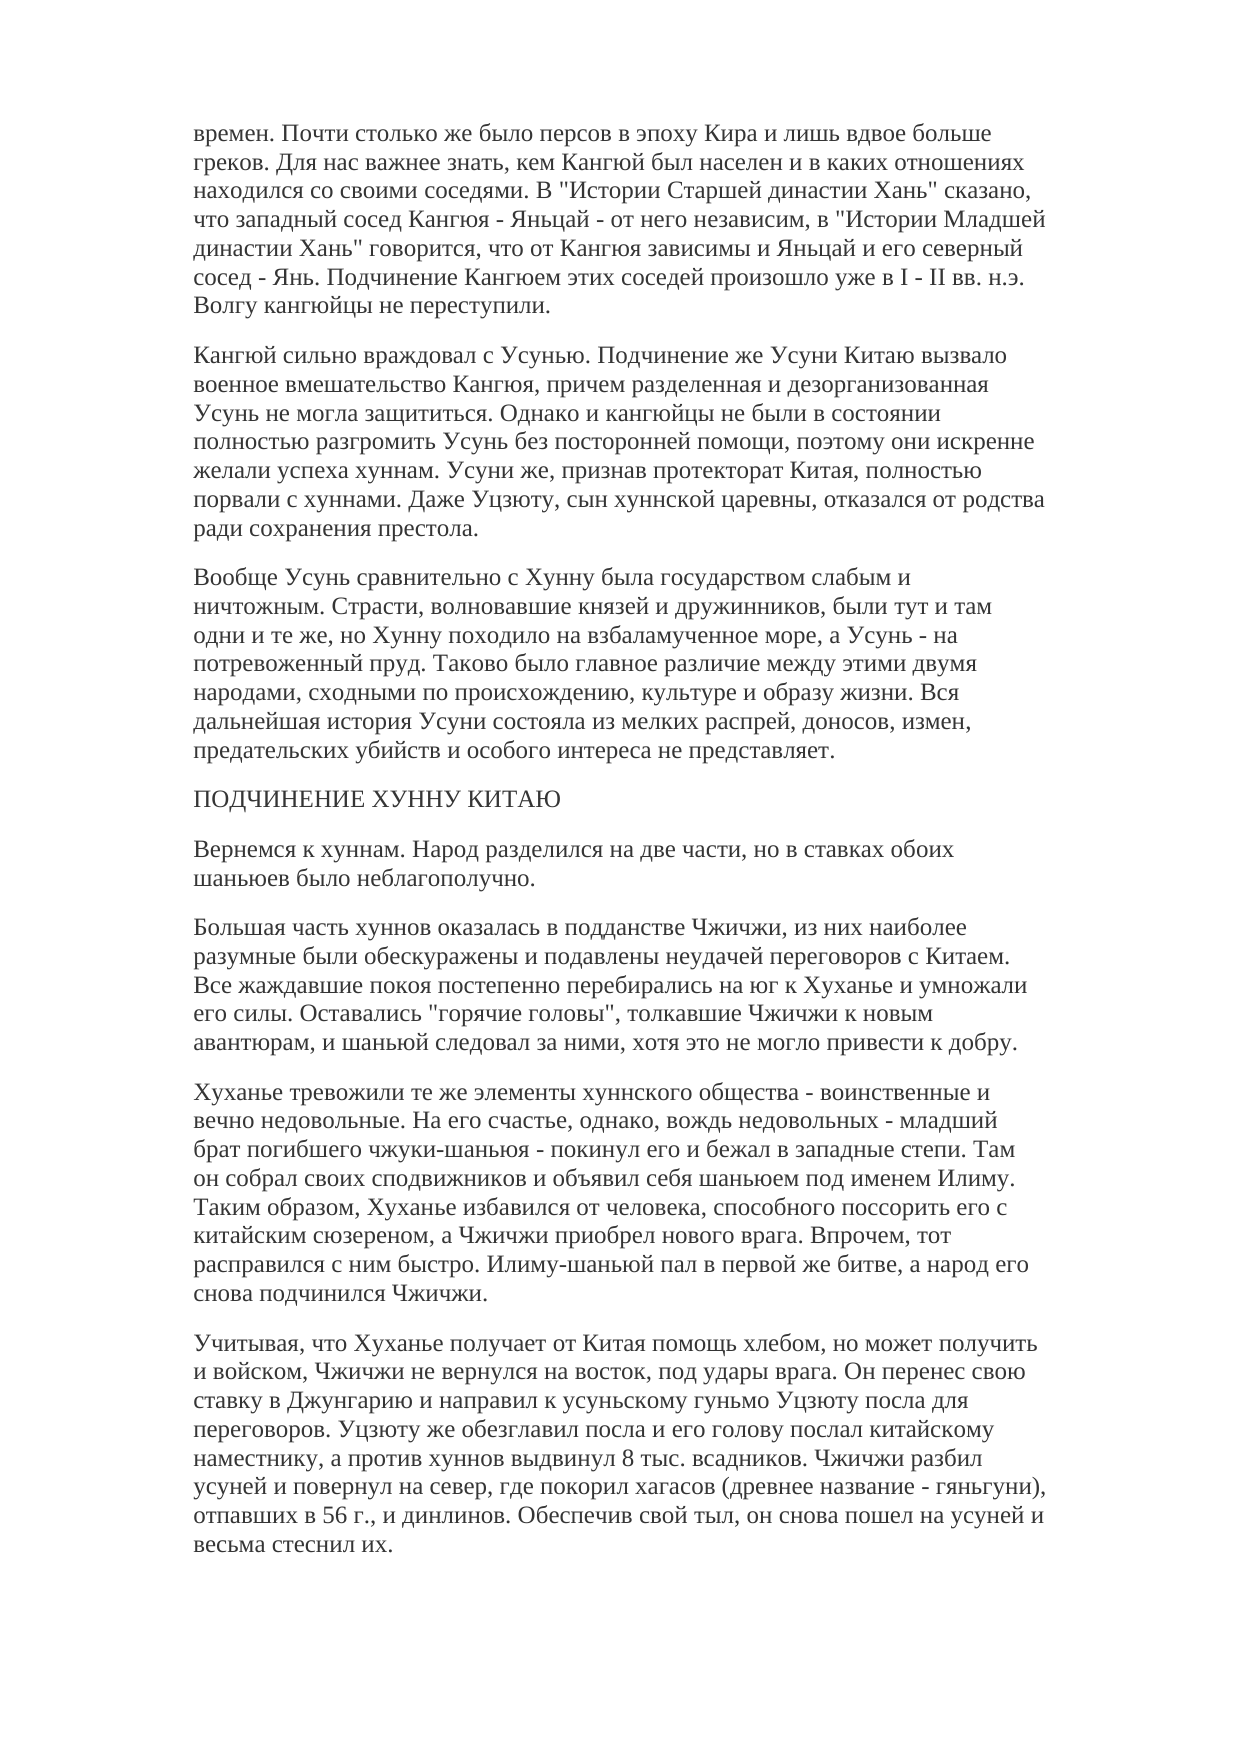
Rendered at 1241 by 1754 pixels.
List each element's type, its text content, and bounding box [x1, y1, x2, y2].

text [193, 118, 1047, 319]
text Хуханье тревожили те же элементы хуннского общества - воинственные и вечно недовольные. На его счастье, однако, вождь недовольных - младший брат погибшего чжуки-шаньюя - покинул его и бежал в западные степи. Там он собрал своих сподвижников и объявил себя шаньюем под именем Илиму. Таким образом, Хуханье избавился от человека, способного поссорить его с китайским сюзереном, а Чжичжи приобрел нового врага. Впрочем, тот расправился с ним быстро. Илиму-шаньюй пал в первой же битве, а народ его снова подчинился Чжичжи. [193, 1077, 1047, 1307]
text Кангюй сильно враждовал с Усунью. Подчинение же Усуни Китаю вызвало военное вмешательство Кангюя, причем разделенная и дезорганизованная Усунь не могла защититься. Однако и кангюйцы не были в состоянии полностью разгромить Усунь без посторонней помощи, поэтому они искренне желали успеха хуннам. Усуни же, признав протекторат Китая, полностью порвали с хуннами. Даже Уцзюту, сын хуннской царевны, отказался от родства ради сохранения престола. [193, 340, 1047, 541]
text Вообще Усунь сравнительно с Хунну была государством слабым и ничтожным. Страсти, волновавшие князей и дружинников, были тут и там одни и те же, но Хунну походило на взбаламученное море, а Усунь - на потревоженный пруд. Таково было главное различие между этими двумя народами, сходными по происхождению, культуре и образу жизни. Вся дальнейшая история Усуни состояла из мелких распрей, доносов, измен, предательских убийств и особого интереса не представляет. [193, 562, 1047, 763]
text ПОДЧИНЕНИЕ ХУННУ КИТАЮ [193, 784, 1047, 813]
text Большая часть хуннов оказалась в подданстве Чжичжи, из них наиболее разумные были обескуражены и подавлены неудачей переговоров с Китаем. Все жаждавшие покоя постепенно перебирались на юг к Хуханье и умножали его силы. Оставались "горячие головы", толкавшие Чжичжи к новым авантюрам, и шаньюй следовал за ними, хотя это не могло привести к добру. [193, 912, 1047, 1056]
text Вернемся к хуннам. Народ разделился на две части, но в ставках обоих шаньюев было неблагополучно. [193, 834, 1047, 891]
text Учитывая, что Хуханье получает от Китая помощь хлебом, но может получить и войском, Чжичжи не вернулся на восток, под удары врага. Он перенес свою ставку в Джунгарию и направил к усуньскому гуньмо Уцзюту посла для переговоров. Уцзюту же обезглавил посла и его голову послал китайскому наместнику, а против хуннов выдвинул 8 тыс. всадников. Чжичжи разбил усуней и повернул на север, где покорил хагасов (древнее название - гяньгуни), отпавших в 56 г., и динлинов. Обеспечив свой тыл, он снова пошел на усуней и весьма стеснил их. [193, 1328, 1047, 1558]
